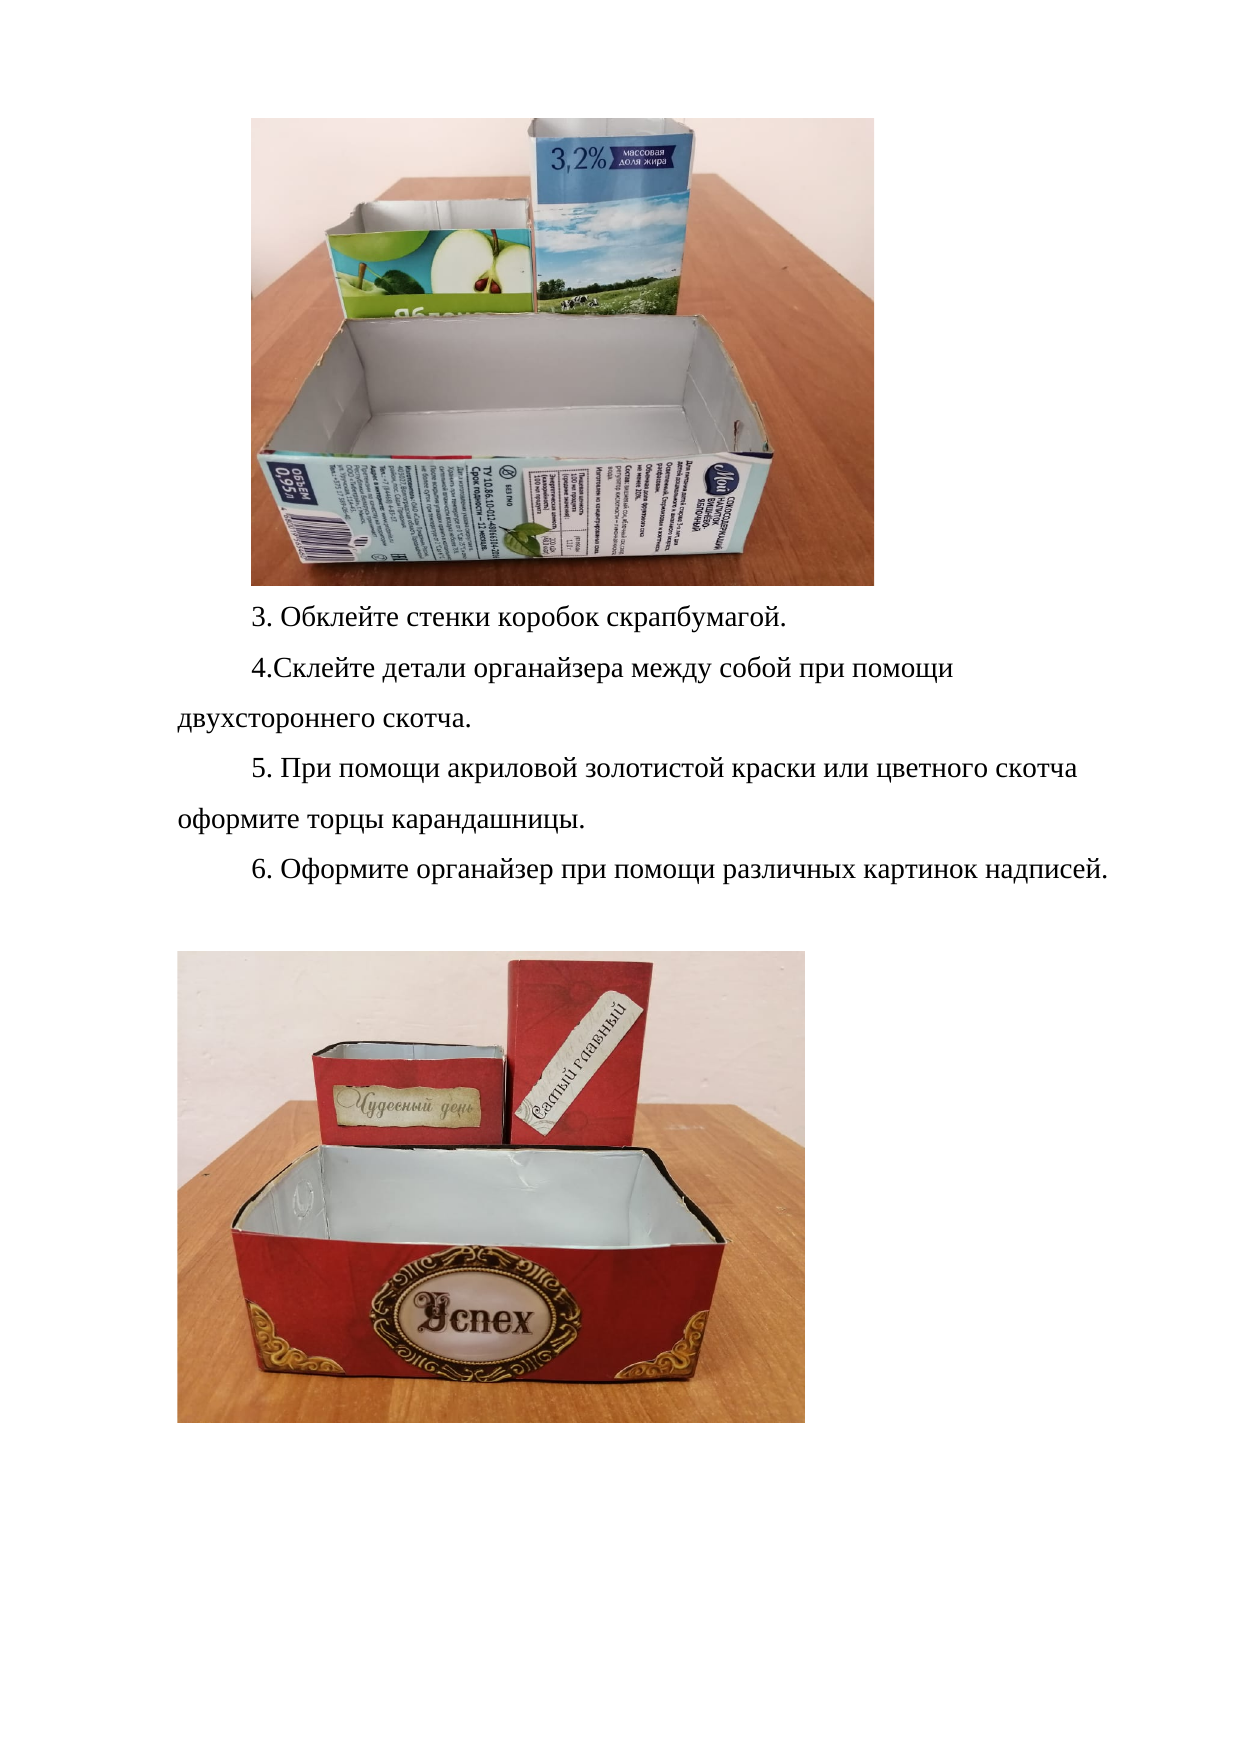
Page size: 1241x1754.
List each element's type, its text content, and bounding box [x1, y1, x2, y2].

text 4.Склейте детали органайзера между собой при помощи двухстороннего скотча. [177, 650, 1152, 734]
picture [251, 118, 875, 586]
text 3. Обклейте стенки коробок скрапбумагой. [177, 599, 1152, 633]
text 6. Оформите органайзер при помощи различных картинок надписей. [177, 851, 1152, 884]
picture [177, 951, 805, 1423]
text 5. При помощи акриловой золотистой краски или цветного скотча оформите торцы карандашницы. [177, 750, 1152, 834]
